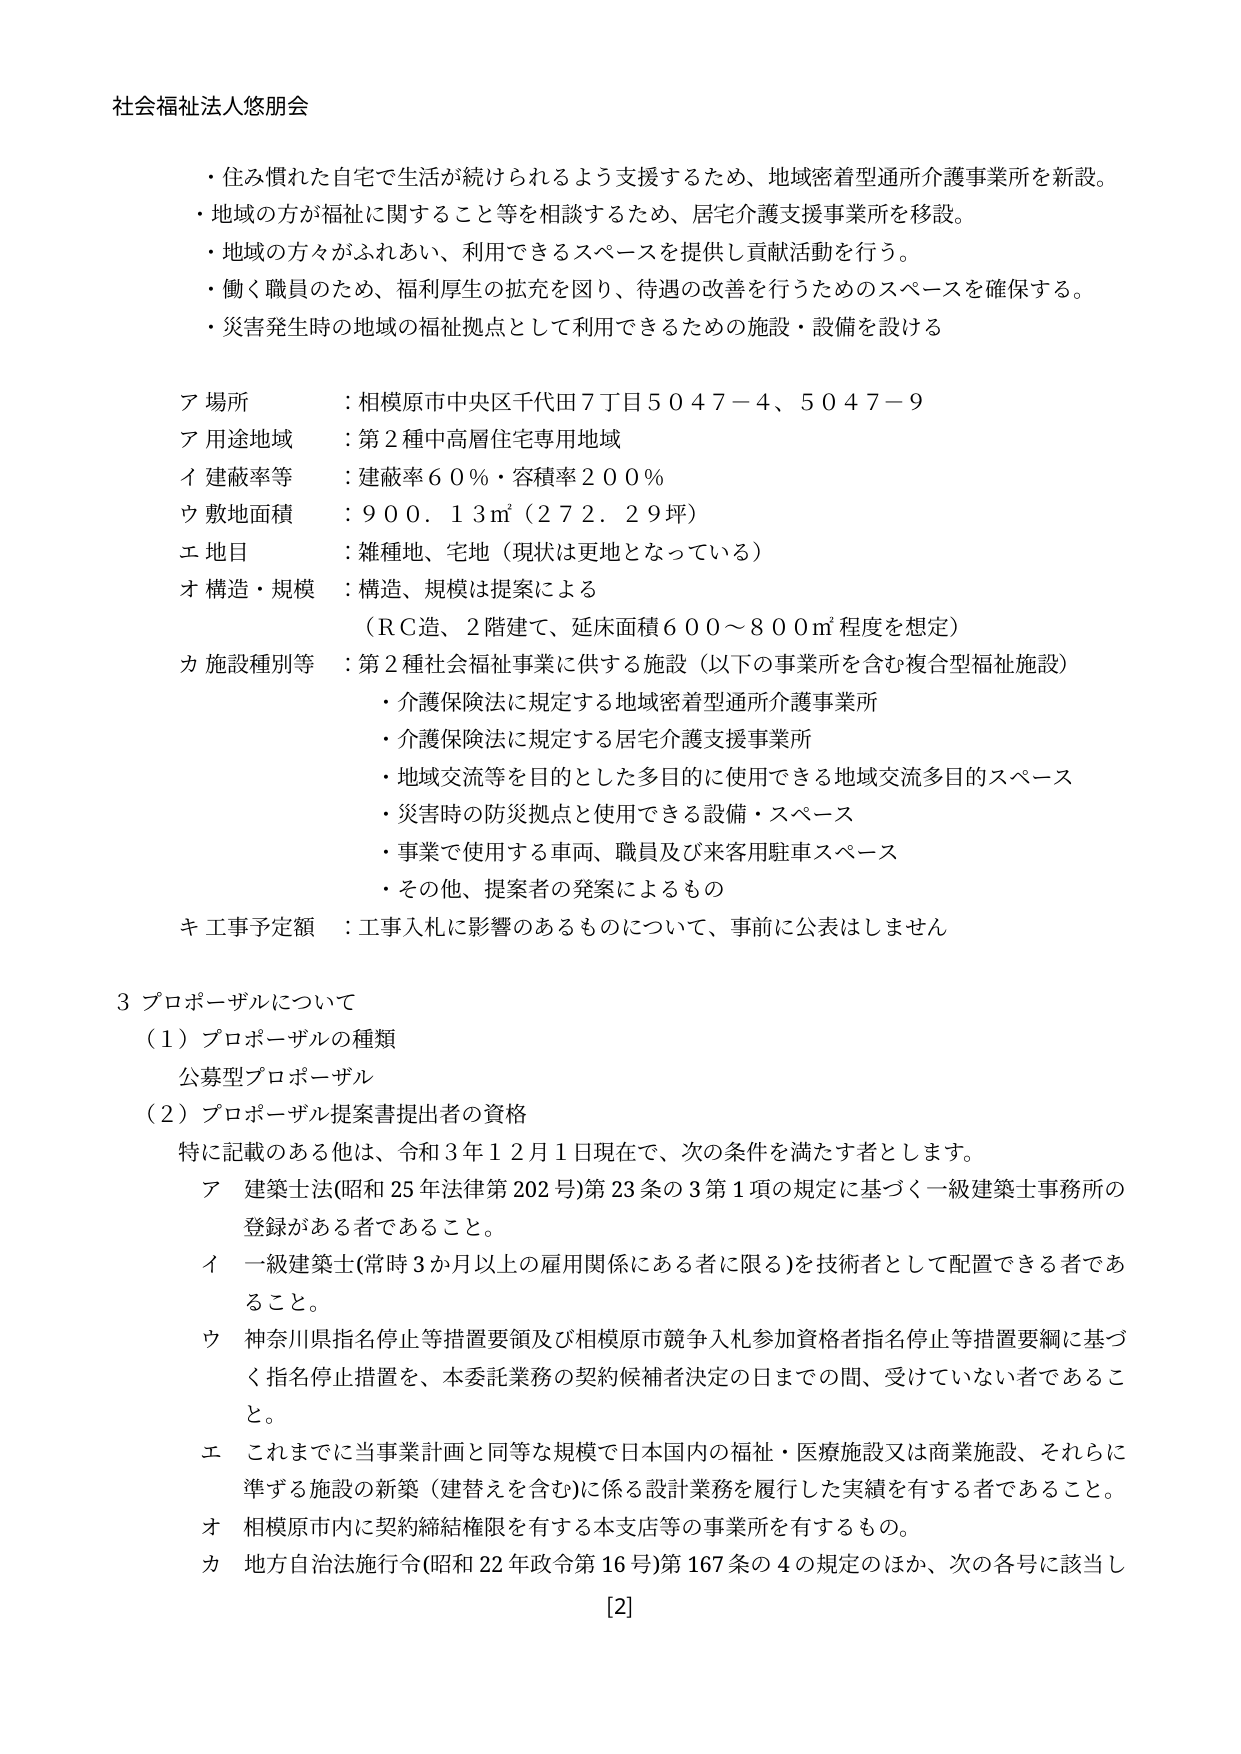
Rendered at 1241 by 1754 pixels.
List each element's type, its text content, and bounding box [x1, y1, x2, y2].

text ウ 敷地面積 ：９００．１３㎡（２７２．２９坪） [112, 494, 1128, 532]
text ・地域の方々がふれあい、利用できるスペースを提供し貢献活動を行う。 [112, 232, 1128, 269]
text ・住み慣れた自宅で生活が続けられるよう支援するため、地域密着型通所介護事業所を新設。 [112, 157, 1128, 194]
text （１）プロポーザルの種類 [112, 1019, 1128, 1057]
text ・介護保険法に規定する地域密着型通所介護事業所 [112, 682, 1128, 719]
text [200, 1544, 1128, 1582]
text ア 建築士法(昭和25年法律第202号)第23条の3第1項の規定に基づく一級建築士事務所の登録がある者であること。 [200, 1169, 1128, 1244]
text ・事業で使用する車両、職員及び来客用駐車スペース [112, 832, 1128, 869]
text ・その他、提案者の発案によるもの [112, 869, 1128, 907]
text イ 建蔽率等 ：建蔽率６０％・容積率２００％ [112, 457, 1128, 494]
text 公募型プロポーザル [112, 1057, 1128, 1094]
text （２）プロポーザル提案書提出者の資格 [112, 1094, 1128, 1132]
text （ＲＣ造、２階建て、延床面積６００～８００㎡ 程度を想定） [112, 607, 1128, 644]
text ・災害発生時の地域の福祉拠点として利用できるための施設・設備を設ける [112, 307, 1128, 344]
text エ 地目 ：雑種地、宅地（現状は更地となっている） [112, 532, 1128, 569]
text ・働く職員のため、福利厚生の拡充を図り、待遇の改善を行うためのスペースを確保する。 [112, 269, 1128, 307]
text ・介護保険法に規定する居宅介護支援事業所 [112, 719, 1128, 757]
text オ 相模原市内に契約締結権限を有する本支店等の事業所を有するもの。 [200, 1507, 1128, 1544]
text キ 工事予定額 ：工事入札に影響のあるものについて、事前に公表はしません [112, 907, 1128, 944]
text ア 場所 ：相模原市中央区千代田７丁目５０４７－４、５０４７－９ [112, 382, 1128, 419]
text ・地域の方が福祉に関すること等を相談するため、居宅介護支援事業所を移設。 [112, 194, 1128, 232]
text ア 用途地域 ：第２種中高層住宅専用地域 [112, 419, 1128, 457]
text エ これまでに当事業計画と同等な規模で日本国内の福祉・医療施設又は商業施設、それらに準ずる施設の新築（建替えを含む)に係る設計業務を履行した実績を有する者であること。 [200, 1432, 1128, 1507]
text ・地域交流等を目的とした多目的に使用できる地域交流多目的スペース [112, 757, 1128, 794]
text ・災害時の防災拠点と使用できる設備・スペース [112, 794, 1128, 832]
text オ 構造・規模 ：構造、規模は提案による [112, 569, 1128, 607]
text イ 一級建築士(常時3か月以上の雇用関係にある者に限る)を技術者として配置できる者であること。 [200, 1244, 1128, 1319]
text 特に記載のある他は、令和３年１２月１日現在で、次の条件を満たす者とします。 [112, 1132, 1128, 1169]
text ウ 神奈川県指名停止等措置要領及び相模原市競争入札参加資格者指名停止等措置要綱に基づく指名停止措置を、本委託業務の契約候補者決定の日までの間、受けていない者であること。 [200, 1319, 1128, 1432]
text カ 施設種別等 ：第２種社会福祉事業に供する施設（以下の事業所を含む複合型福祉施設） [112, 644, 1128, 682]
text ３ プロポーザルについて [112, 982, 1128, 1019]
